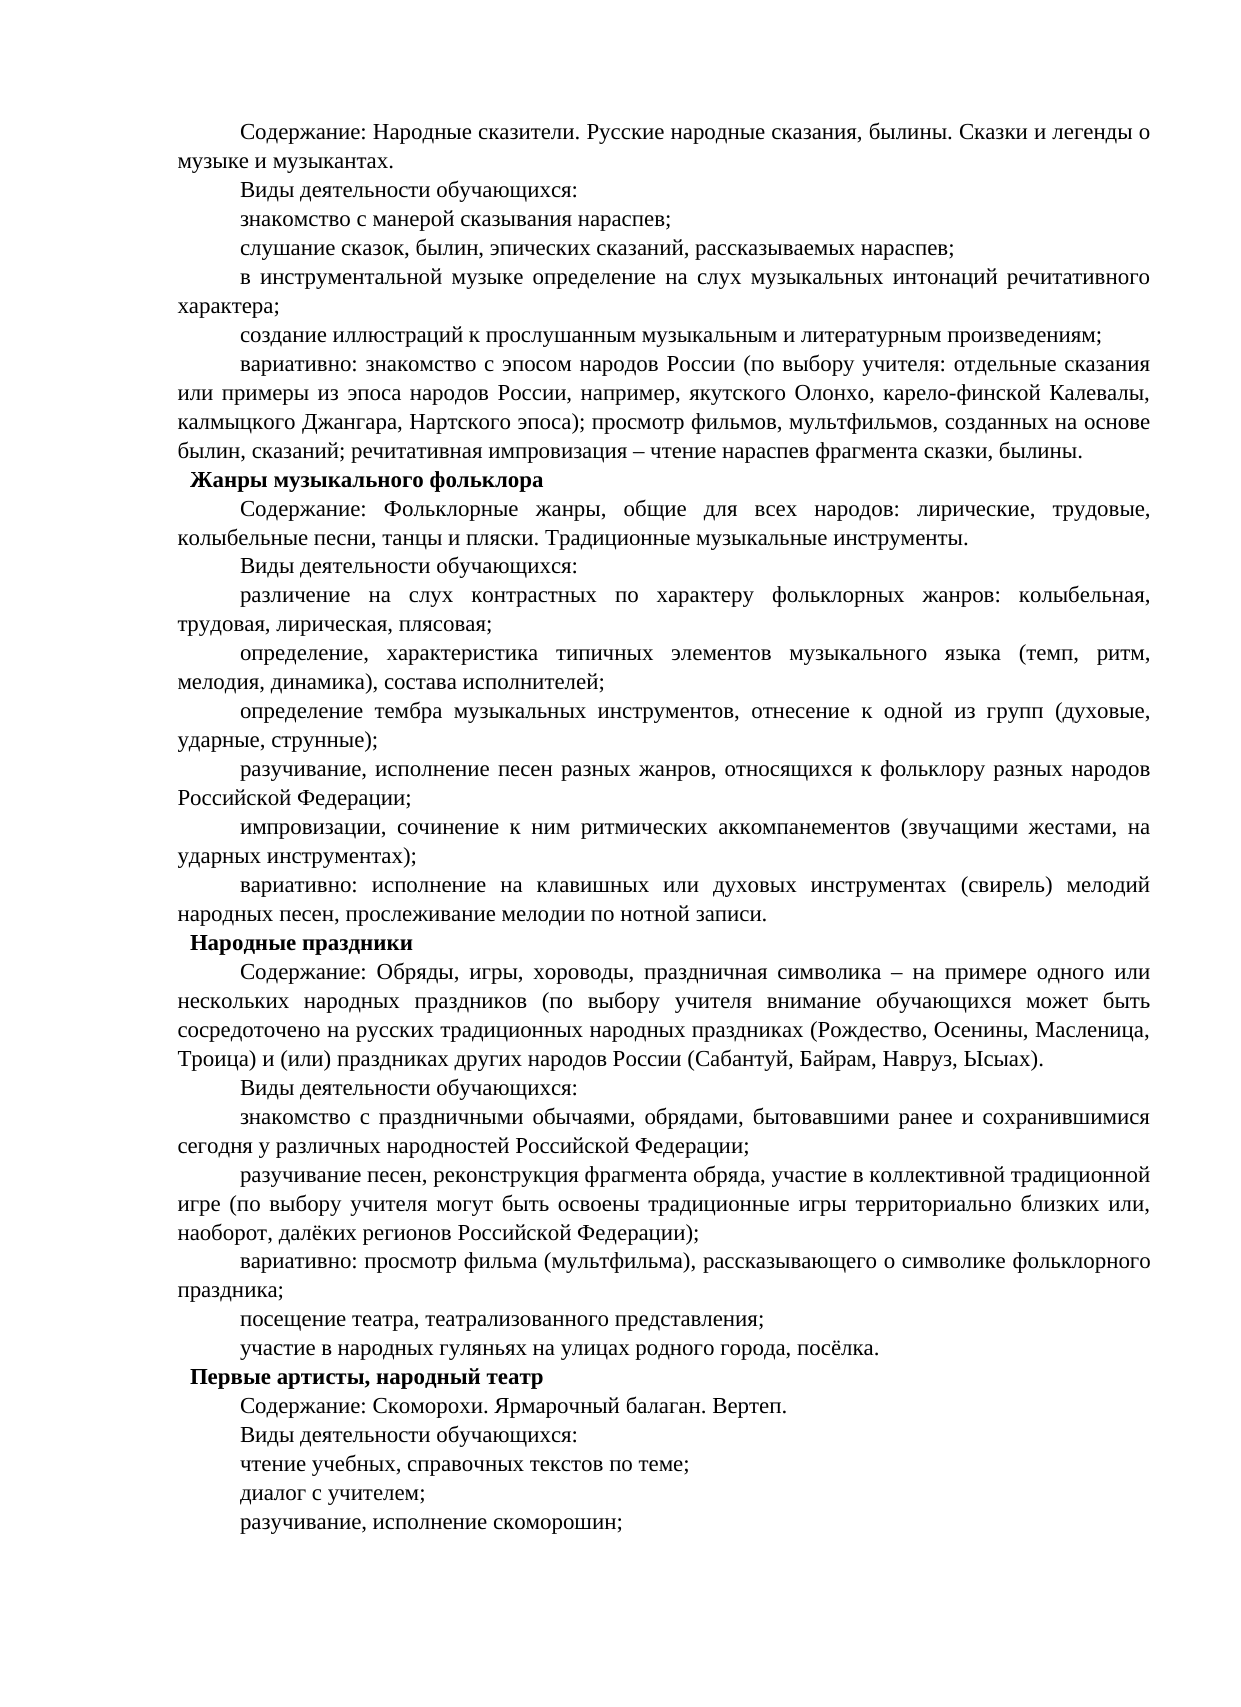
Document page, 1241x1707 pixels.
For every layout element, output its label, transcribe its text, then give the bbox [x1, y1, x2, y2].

text вариативно: просмотр фильма (мультфильма), рассказывающего о символике фольклорного праздника; [177, 1247, 1152, 1303]
text Содержание: Фольклорные жанры, общие для всех народов: лирические, трудовые, колыбельные песни, танцы и пляски. Традиционные музыкальные инструменты. [177, 494, 1152, 550]
text создание иллюстраций к прослушанным музыкальным и литературным произведениям; [177, 321, 1152, 347]
text чтение учебных, справочных текстов по теме; [177, 1450, 1152, 1477]
text определение тембра музыкальных инструментов, отнесение к одной из групп (духовые, ударные, струнные); [177, 697, 1152, 753]
text импровизации, сочинение к ним ритмических аккомпанементов (звучащими жестами, на ударных инструментах); [177, 813, 1152, 868]
text Виды деятельности обучающихся: [177, 1421, 1152, 1448]
text диалог с учителем; [177, 1479, 1152, 1506]
text участие в народных гуляньях на улицах родного города, посёлка. [177, 1334, 1152, 1361]
text вариативно: знакомство с эпосом народов России (по выбору учителя: отдельные сказания или примеры из эпоса народов России, например, якутского Олонхо, карело-финской Калевалы, калмыцкого Джангара, Нартского эпоса); просмотр фильмов, мультфильмов, созданных на основе былин, сказаний; речитативная импровизация – чтение нараспев фрагмента сказки, былины. [177, 350, 1152, 463]
text Содержание: Обряды, игры, хороводы, праздничная символика – на примере одного или нескольких народных праздников (по выбору учителя внимание обучающихся может быть сосредоточено на русских традиционных народных праздниках (Рождество, Осенины, Масленица, Троица) и (или) праздниках других народов России (Сабантуй, Байрам, Навруз, Ысыах). [177, 958, 1152, 1071]
text Виды деятельности обучающихся: [177, 1074, 1152, 1100]
text Первые артисты, народный театр [190, 1363, 1152, 1390]
text Народные праздники [190, 929, 1152, 955]
text Содержание: Скоморохи. Ярмарочный балаган. Вертеп. [177, 1392, 1152, 1419]
text посещение театра, театрализованного представления; [177, 1305, 1152, 1332]
text знакомство с манерой сказывания нараспев; [177, 205, 1152, 231]
text знакомство с праздничными обычаями, обрядами, бытовавшими ранее и сохранившимися сегодня у различных народностей Российской Федерации; [177, 1103, 1152, 1158]
text Содержание: Народные сказители. Русские народные сказания, былины. Сказки и легенды о музыке и музыкантах. [177, 118, 1152, 173]
text вариативно: исполнение на клавишных или духовых инструментах (свирель) мелодий народных песен, прослеживание мелодии по нотной записи. [177, 871, 1152, 926]
text разучивание песен, реконструкция фрагмента обряда, участие в коллективной традиционной игре (по выбору учителя могут быть освоены традиционные игры территориально близких или, наоборот, далёких регионов Российской Федерации); [177, 1161, 1152, 1245]
text Жанры музыкального фольклора [190, 466, 1152, 492]
text Виды деятельности обучающихся: [177, 552, 1152, 579]
text слушание сказок, былин, эпических сказаний, рассказываемых нараспев; [177, 234, 1152, 260]
text Виды деятельности обучающихся: [177, 176, 1152, 202]
text определение, характеристика типичных элементов музыкального языка (темп, ритм, мелодия, динамика), состава исполнителей; [177, 639, 1152, 695]
text разучивание, исполнение песен разных жанров, относящихся к фольклору разных народов Российской Федерации; [177, 755, 1152, 811]
text в инструментальной музыке определение на слух музыкальных интонаций речитативного характера; [177, 263, 1152, 318]
text различение на слух контрастных по характеру фольклорных жанров: колыбельная, трудовая, лирическая, плясовая; [177, 581, 1152, 637]
text разучивание, исполнение скоморошин; [177, 1508, 1152, 1534]
